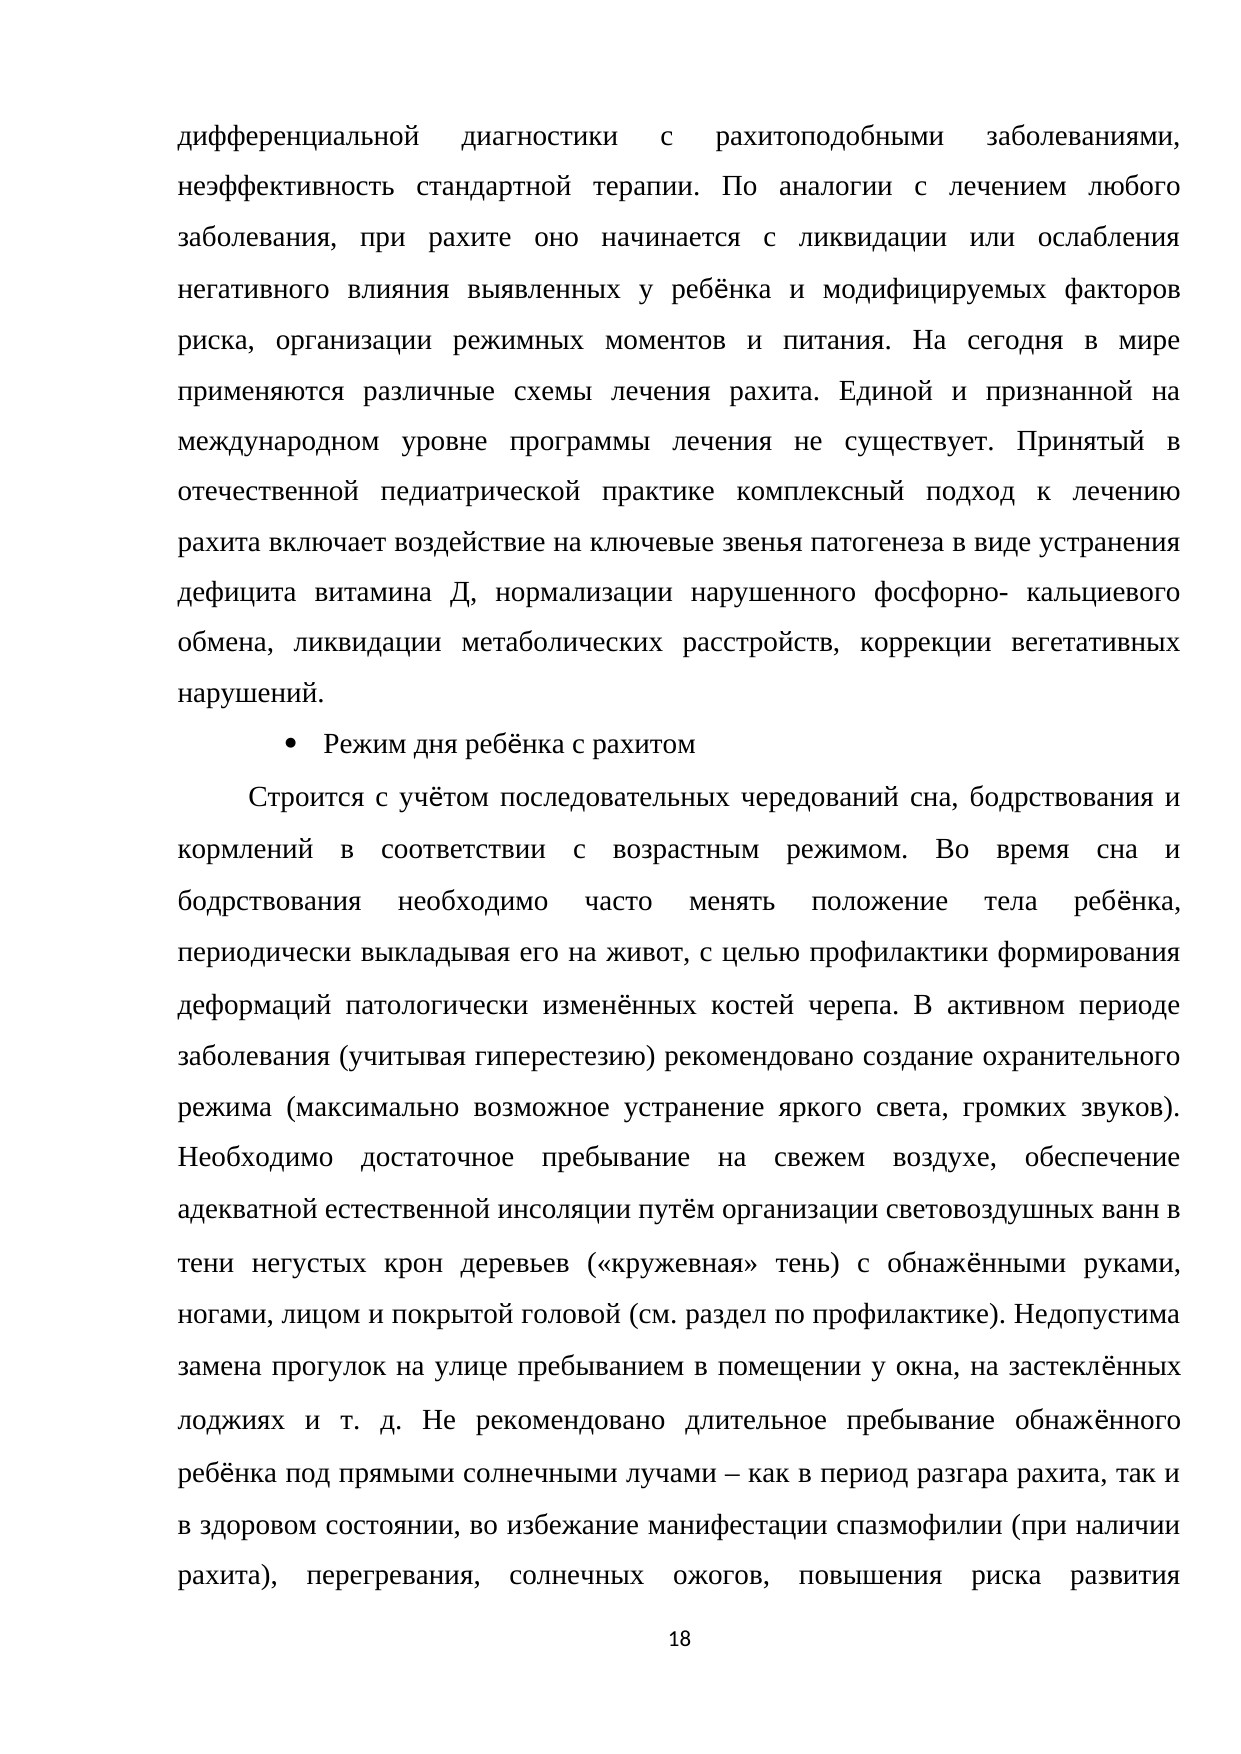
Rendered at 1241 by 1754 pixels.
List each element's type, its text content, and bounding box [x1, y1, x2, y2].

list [177, 118, 1181, 708]
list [177, 778, 1181, 1591]
list Режим дня ребёнка с рахитом [286, 725, 1181, 761]
